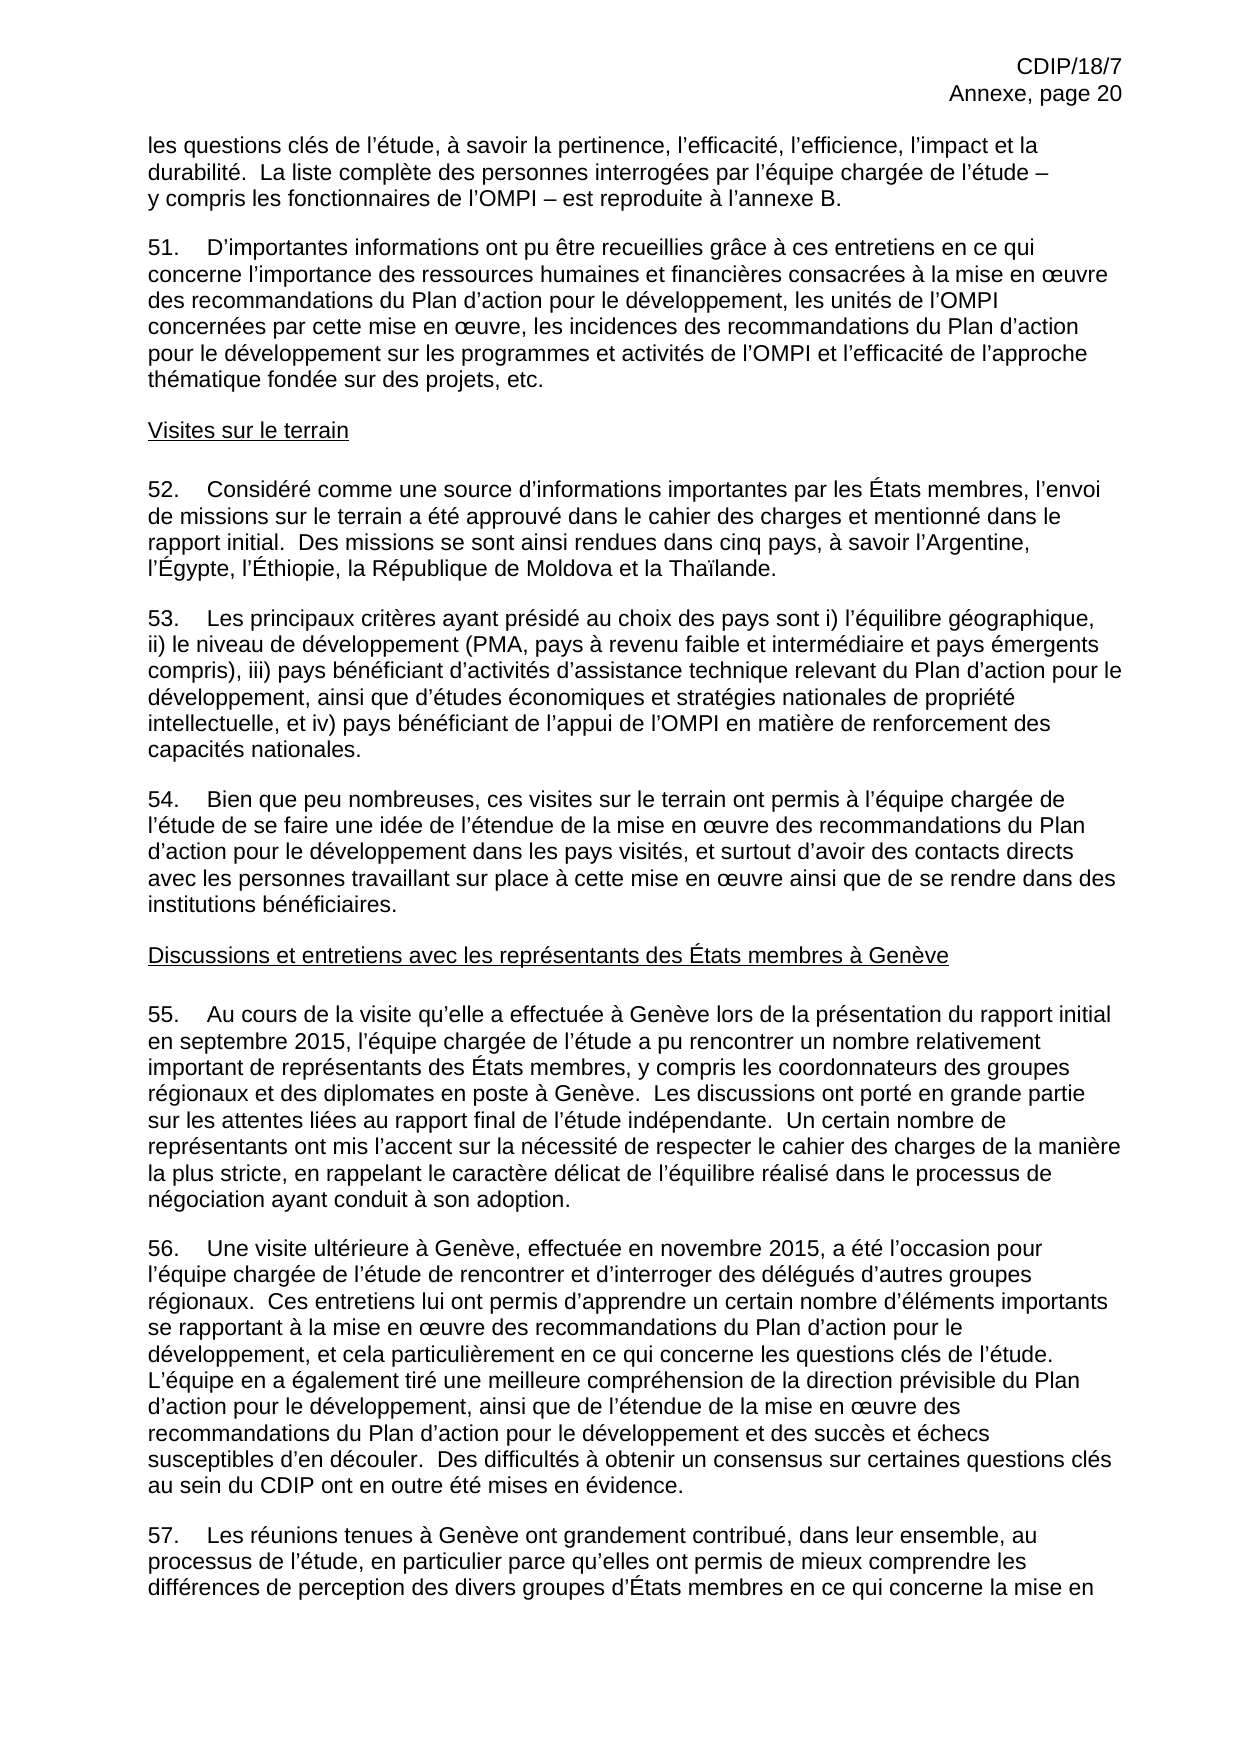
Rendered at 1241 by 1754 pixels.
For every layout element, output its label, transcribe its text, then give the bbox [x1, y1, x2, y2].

text Les principaux critères ayant présidé au choix des pays sont i) l’équilibre géographique, ii) le niveau de développement (PMA, pays à revenu faible et intermédiaire et pays émergents compris), iii) pays bénéficiant d’activités d’assistance technique relevant du Plan d’action pour le développement, ainsi que d’études économiques et stratégies nationales de propriété intellectuelle, et iv) pays bénéficiant de l’appui de l’OMPI en matière de renforcement des capacités nationales. [148, 604, 1122, 763]
subtitle Visites sur le terrain [148, 417, 1122, 444]
subtitle Discussions et entretiens avec les représentants des États membres à Genève [148, 942, 1122, 969]
text D’importantes informations ont pu être recueillies grâce à ces entretiens en ce qui concerne l’importance des ressources humaines et financières consacrées à la mise en œuvre des recommandations du Plan d’action pour le développement, les unités de l’OMPI concernées par cette mise en œuvre, les incidences des recommandations du Plan d’action pour le développement sur les programmes et activités de l’OMPI et l’efficacité de l’approche thématique fondée sur des projets, etc. [148, 234, 1122, 392]
text Bien que peu nombreuses, ces visites sur le terrain ont permis à l’équipe chargée de l’étude de se faire une idée de l’étendue de la mise en œuvre des recommandations du Plan d’action pour le développement dans les pays visités, et surtout d’avoir des contacts directs avec les personnes travaillant sur place à cette mise en œuvre ainsi que de se rendre dans des institutions bénéficiaires. [148, 786, 1122, 917]
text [148, 132, 1122, 211]
text Considéré comme une source d’informations importantes par les États membres, l’envoi de missions sur le terrain a été approuvé dans le cahier des charges et mentionné dans le rapport initial. Des missions se sont ainsi rendues dans cinq pays, à savoir l’Argentine, l’Égypte, l’Éthiopie, la République de Moldova et la Thaïlande. [148, 476, 1122, 582]
text Au cours de la visite qu’elle a effectuée à Genève lors de la présentation du rapport initial en septembre 2015, l’équipe chargée de l’étude a pu rencontrer un nombre relativement important de représentants des États membres, y compris les coordonnateurs des groupes régionaux et des diplomates en poste à Genève. Les discussions ont porté en grande partie sur les attentes liées au rapport final de l’étude indépendante. Un certain nombre de représentants ont mis l’accent sur la nécessité de respecter le cahier des charges de la manière la plus stricte, en rappelant le caractère délicat de l’équilibre réalisé dans le processus de négociation ayant conduit à son adoption. [148, 1001, 1122, 1212]
text Une visite ultérieure à Genève, effectuée en novembre 2015, a été l’occasion pour l’équipe chargée de l’étude de rencontrer et d’interroger des délégués d’autres groupes régionaux. Ces entretiens lui ont permis d’apprendre un certain nombre d’éléments importants se rapportant à la mise en œuvre des recommandations du Plan d’action pour le développement, et cela particulièrement en ce qui concerne les questions clés de l’étude. L’équipe en a également tiré une meilleure compréhension de la direction prévisible du Plan d’action pour le développement, ainsi que de l’étendue de la mise en œuvre des recommandations du Plan d’action pour le développement et des succès et échecs susceptibles d’en découler. Des difficultés à obtenir un consensus sur certaines questions clés au sein du CDIP ont en outre été mises en évidence. [148, 1235, 1122, 1499]
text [148, 1522, 1122, 1601]
